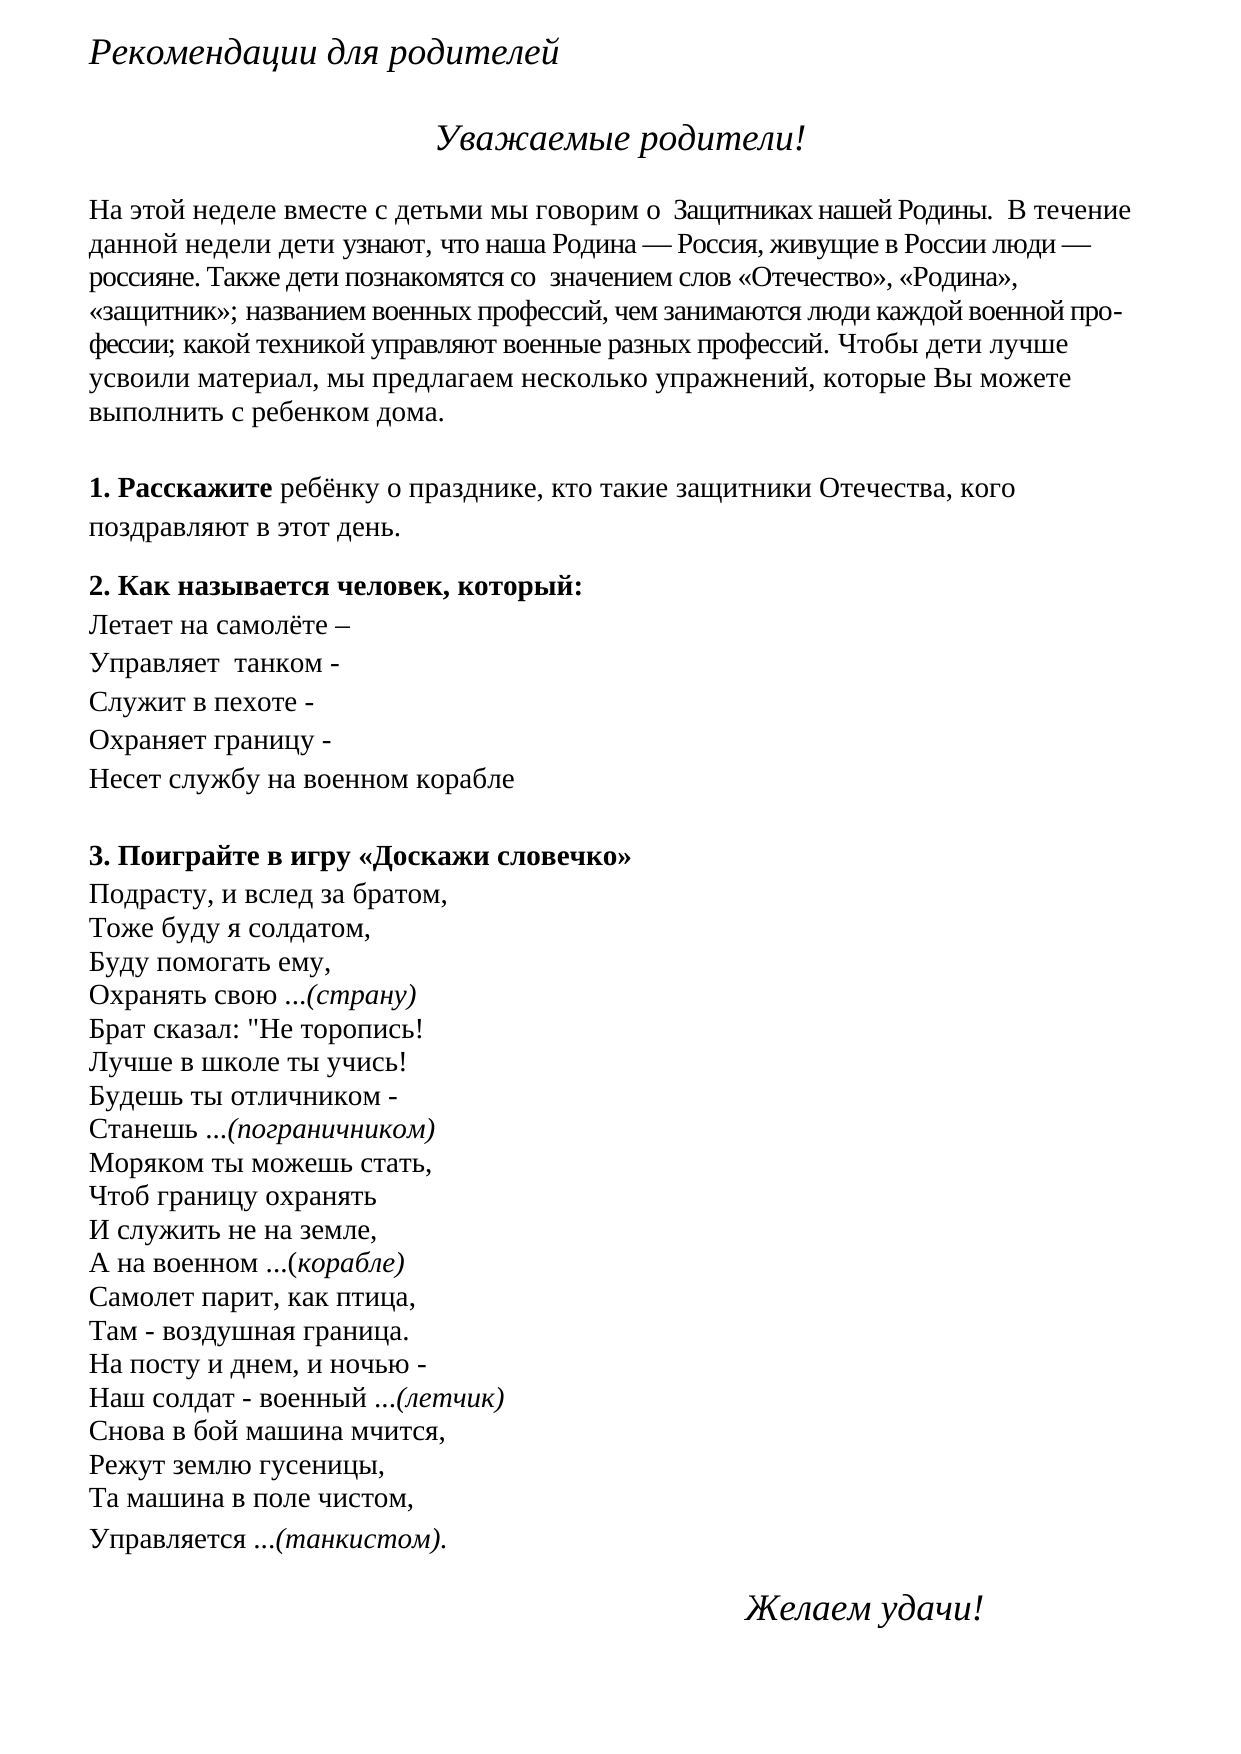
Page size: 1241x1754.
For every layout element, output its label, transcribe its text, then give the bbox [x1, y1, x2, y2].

text Охраняет границу - [88, 722, 1152, 756]
text Летает на самолёте – [88, 607, 1152, 640]
text Рекомендации для родителей [88, 29, 1152, 73]
text 3. Поиграйте в игру «Доскажи словечко» [88, 838, 1152, 872]
text 1. Расскажите ребёнку о празднике, кто такие защитники Отечества, кого поздравляют в этот день. [88, 470, 1152, 542]
text 2. Как называется человек, который: [88, 568, 1152, 602]
text Несет службу на военном корабле [88, 761, 1152, 794]
text Желаем удачи! [88, 1585, 1152, 1628]
text Служит в пехоте - [88, 684, 1152, 717]
text Управляет танком - [88, 645, 1152, 679]
text Подрасту, и вслед за братом, Тоже буду я солдатом, Буду помогать ему, Охранять свою ...(страну) Брат сказал: "Не торопись! Лучше в школе ты учись! Будешь ты отличником - Станешь ...(пограничником) Моряком ты можешь стать, Чтоб границу охранять И служить не на земле, А на военном ...(корабле) Самолет парит, как птица, Там - воздушная граница. На посту и днем, и ночью - Наш солдат - военный ...(летчик) Снова в бой машина мчится, Режут землю гусеницы, Та машина в поле чистом, Управляется ...(танкистом). [88, 877, 1152, 1557]
text Уважаемые родители! [88, 116, 1152, 159]
text На этой неделе вместе с детьми мы говорим о Защитниках нашей Родины. В течение данной недели дети узнают, что наша Родина — Россия, живущие в России люди — россияне. Также дети познакомятся со значением слов «Отечество», «Родина», «защитник»; названием военных профессий, чем занимаются люди каждой военной профессии; какой техникой управляют военные разных профессий. Чтобы дети лучше усвоили материал, мы предлагаем несколько упражнений, которые Вы можете выполнить с ребенком дома. [88, 192, 1152, 427]
